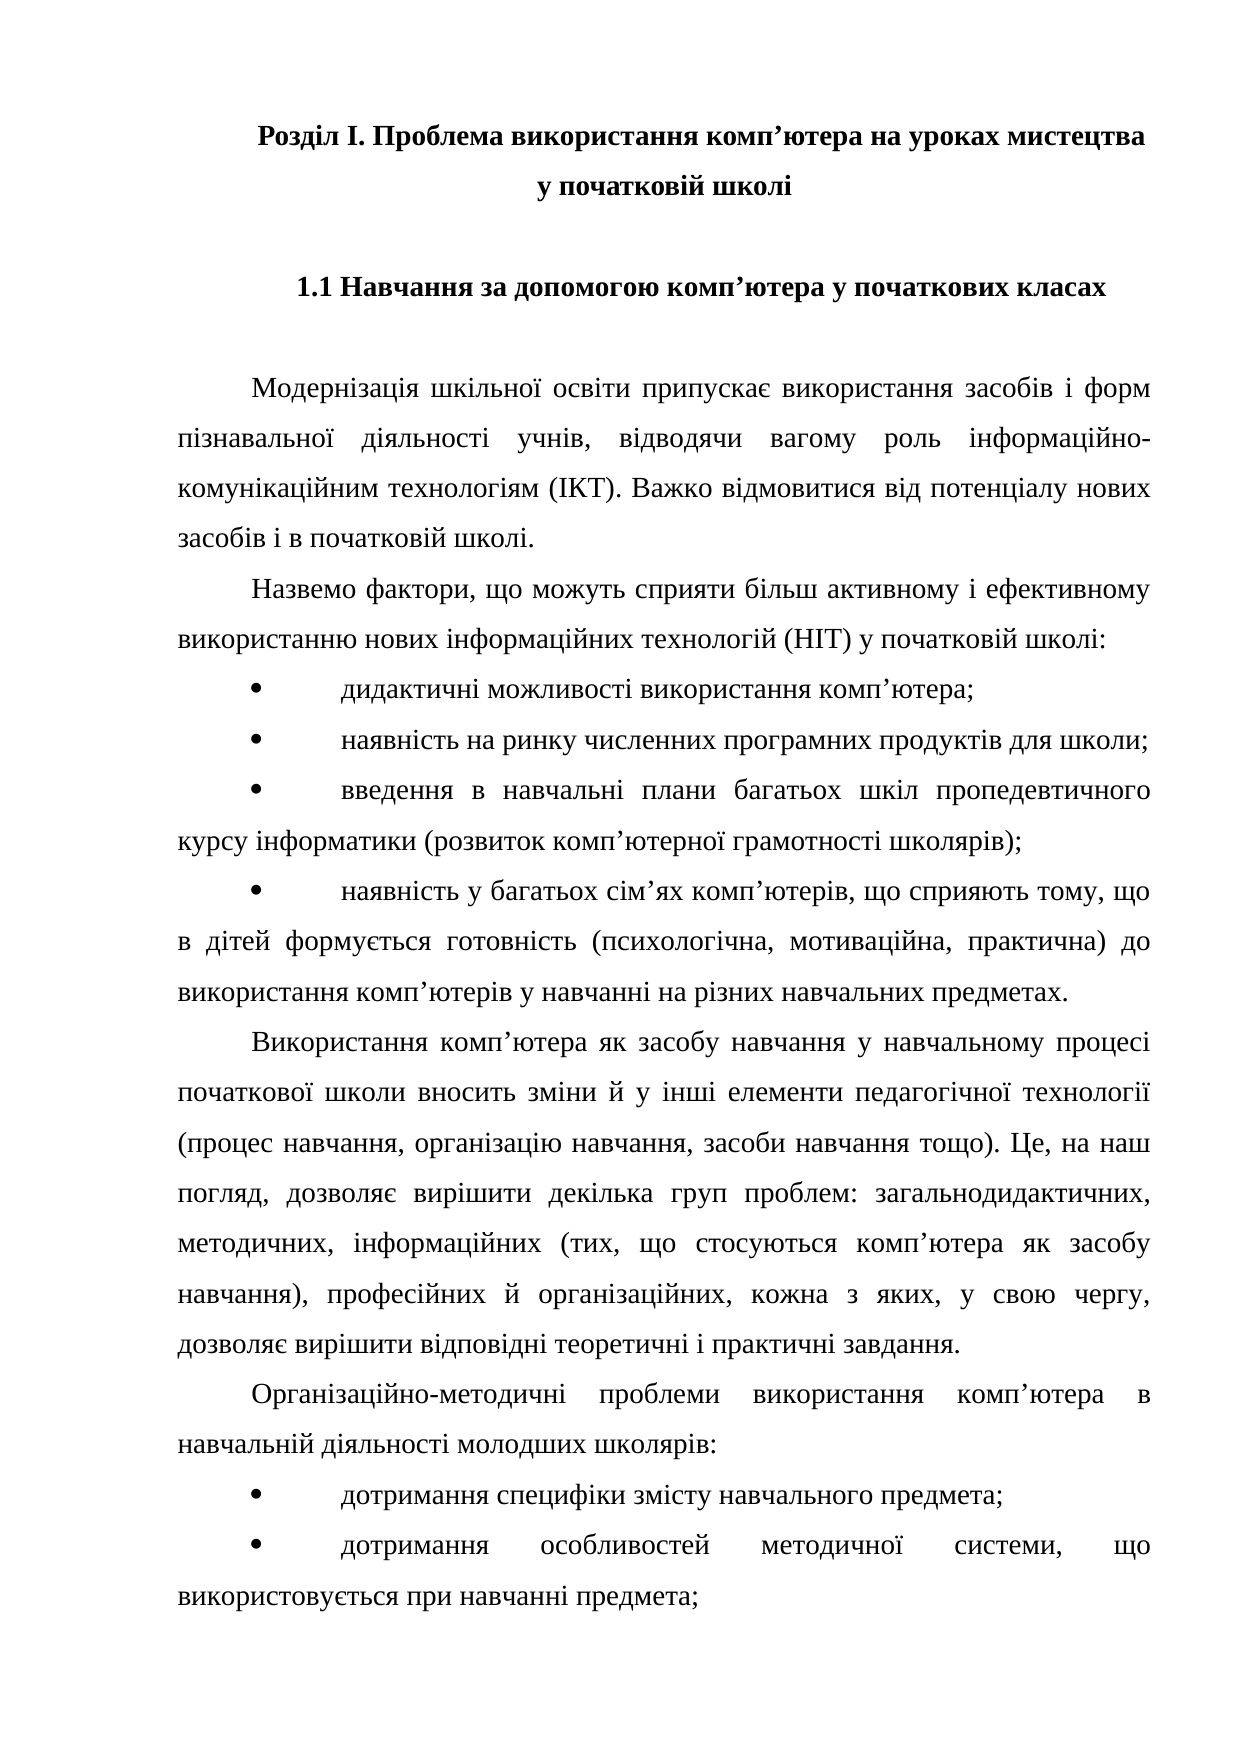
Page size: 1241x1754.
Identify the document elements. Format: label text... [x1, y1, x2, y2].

text Назвемо фактори, що можуть сприяти більш активному і ефективному використанню нових інформаційних технологій (НІТ) у початковій школі: [177, 571, 1152, 655]
text Модернізація шкільної освіти припускає використання засобів і форм пізнавальної діяльності учнів, відводячи вагому роль інформаційно-комунікаційним технологіям (ІКТ). Важко відмовитися від потенціалу нових засобів і в початковій школі. [177, 370, 1152, 554]
list дотримання специфіки змісту навчального предмета; [177, 1477, 1152, 1511]
list дотримання особливостей методичної системи, що використовується при навчанні предмета; [177, 1527, 1152, 1611]
list дидактичні можливості використання комп’ютера; [177, 672, 1152, 705]
subtitle Розділ І. Проблема використання комп’ютера на уроках мистецтва у початковій школі [177, 118, 1152, 202]
list наявність у багатьох сім’ях комп’ютерів, що сприяють тому, що в дітей формується готовність (психологічна, мотиваційна, практична) до використання комп’ютерів у навчанні на різних навчальних предметах. [177, 873, 1152, 1007]
text Організаційно-методичні проблеми використання комп’ютера в навчальній діяльності молодших школярів: [177, 1376, 1152, 1460]
list введення в навчальні плани багатьох шкіл пропедевтичного курсу інформатики (розвиток комп’ютерної грамотності школярів); [177, 772, 1152, 856]
text 1.1 Навчання за допомогою комп’ютера у початкових класах [177, 269, 1152, 303]
text Використання комп’ютера як засобу навчання у навчальному процесі початкової школи вносить зміни й у інші елементи педагогічної технології (процес навчання, організацію навчання, засоби навчання тощо). Це, на наш погляд, дозволяє вирішити декілька груп проблем: загальнодидактичних, методичних, інформаційних (тих, що стосуються комп’ютера як засобу навчання), професійних й організаційних, кожна з яких, у свою чергу, дозволяє вирішити відповідні теоретичні і практичні завдання. [177, 1024, 1152, 1359]
list наявність на ринку численних програмних продуктів для школи; [177, 722, 1152, 756]
